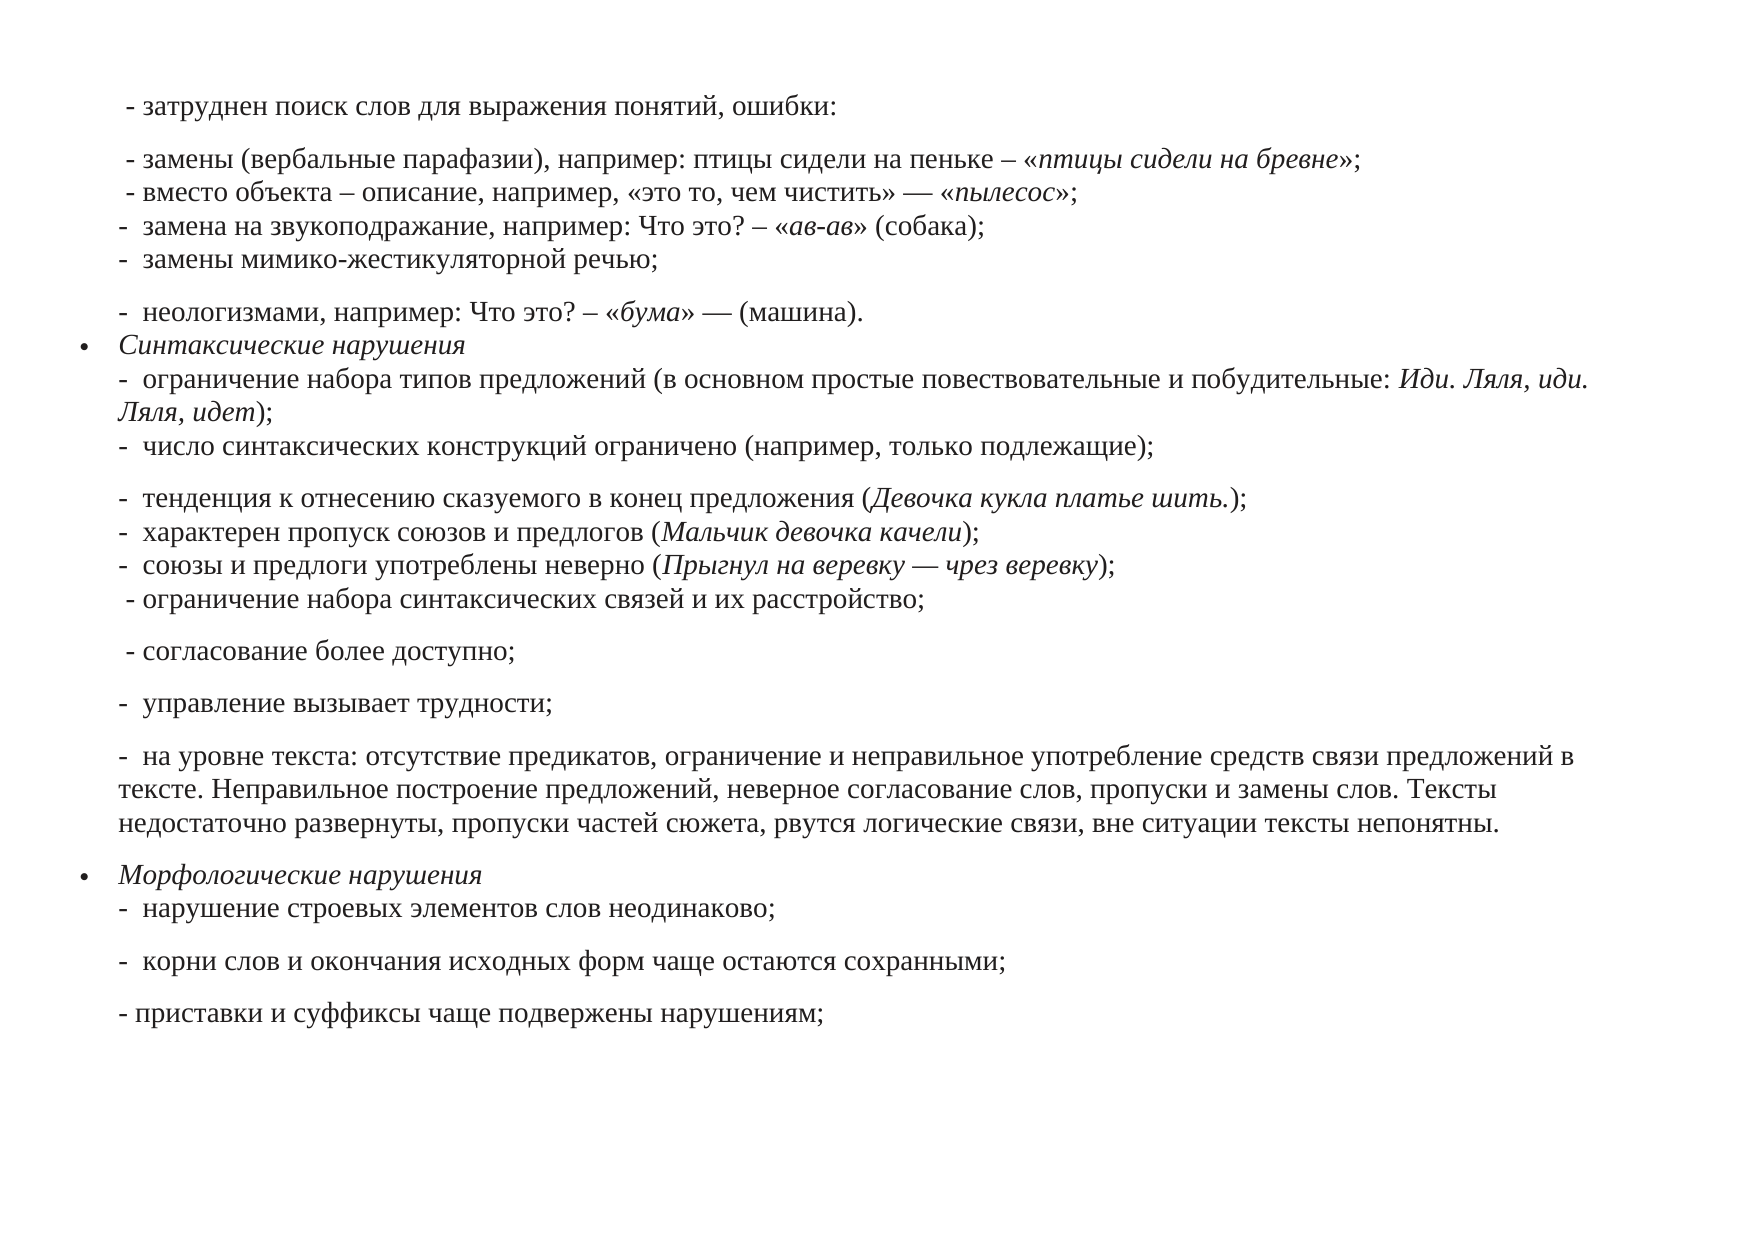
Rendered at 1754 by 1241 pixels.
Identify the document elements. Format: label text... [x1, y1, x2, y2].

text - управление вызывает трудности; [118, 685, 1636, 719]
text - союзы и предлоги употреблены неверно (Прыгнул на веревку — чрез веревку); [118, 547, 1636, 581]
text - согласование более доступно; [118, 633, 1636, 667]
text - число синтаксических конструкций ограничено (например, только подлежащие); [118, 428, 1636, 461]
text - приставки и суффиксы чаще подвержены нарушениям; [118, 995, 1636, 1029]
text - замены (вербальные парафазии), например: птицы сидели на пеньке – «птицы сидели на бревне»; [118, 141, 1636, 174]
text - ограничение набора типов предложений (в основном простые повествовательные и побудительные: Иди. Ляля, иди. Ляля, идет); [118, 361, 1636, 428]
text - вместо объекта – описание, например, «это то, чем чистить» — «пылесос»; [118, 174, 1636, 208]
text - нарушение строевых элементов слов неодинаково; [118, 891, 1636, 924]
text - ограничение набора синтаксических связей и их расстройство; [118, 581, 1636, 614]
text - замены мимико-жестикуляторной речью; [118, 241, 1636, 275]
text - тенденция к отнесению сказуемого в конец предложения (Девочка кукла платье шить.); [118, 480, 1636, 514]
text - корни слов и окончания исходных форм чаще остаются сохранными; [118, 943, 1636, 976]
list Синтаксические нарушения [81, 327, 1636, 361]
text - на уровне текста: отсутствие предикатов, ограничение и неправильное употребление средств связи предложений в тексте. Неправильное построение предложений, неверное согласование слов, пропуски и замены слов. Тексты недостаточно развернуты, пропуски частей сюжета, рвутся логические связи, вне ситуации тексты непонятны. [118, 738, 1636, 838]
text - затруднен поиск слов для выражения понятий, ошибки: [118, 88, 1636, 122]
list Морфологические нарушения [81, 857, 1636, 891]
text - характерен пропуск союзов и предлогов (Мальчик девочка качели); [118, 514, 1636, 547]
text - замена на звукоподражание, например: Что это? – «ав-ав» (собака); [118, 208, 1636, 241]
text - неологизмами, например: Что это? – «бума» — (машина). [118, 294, 1636, 327]
